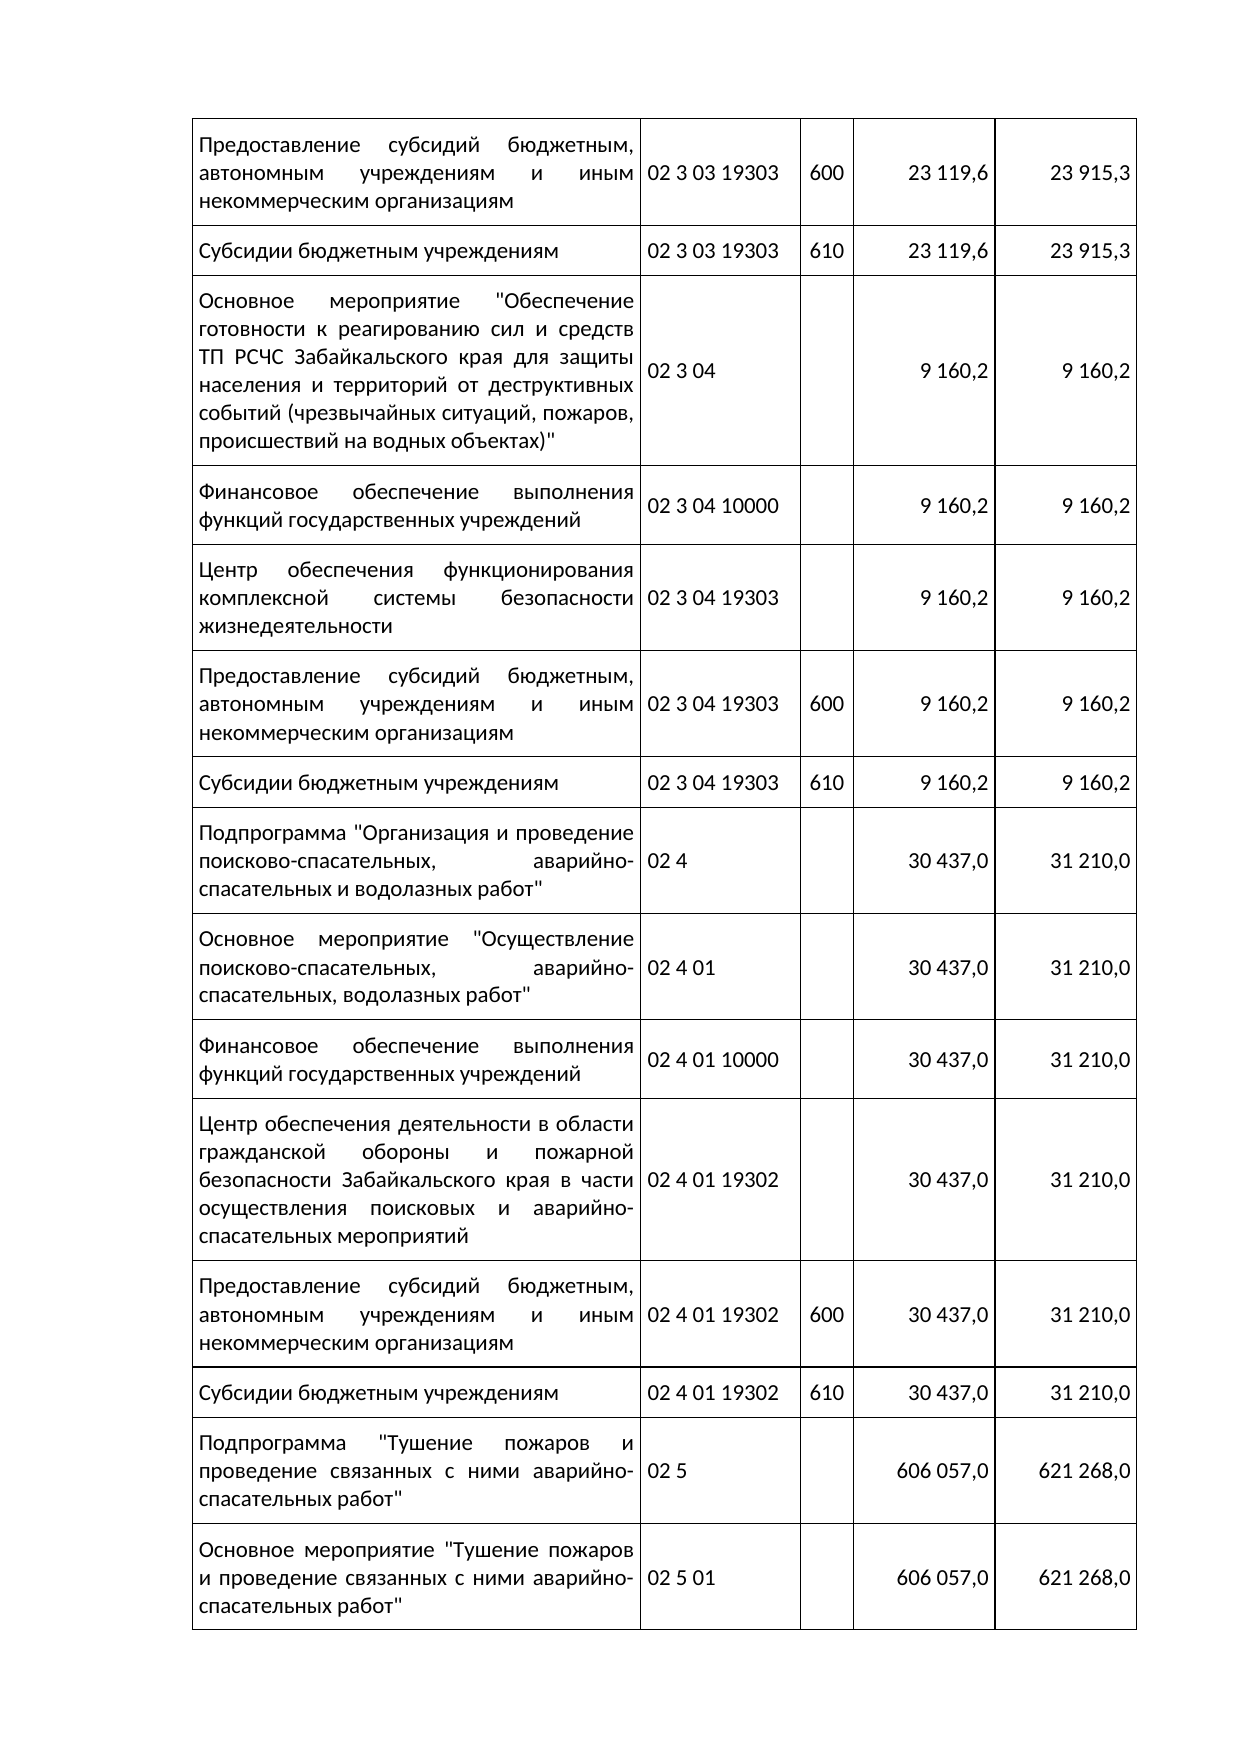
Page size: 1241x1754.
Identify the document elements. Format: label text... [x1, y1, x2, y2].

table_cell 02 4 01 10000 [641, 1020, 800, 1098]
table_cell 02 3 04 19303 [641, 757, 800, 807]
table_cell Предоставление субсидий бюджетным, автономным учреждениям и иным некоммерческим организациям [193, 119, 640, 224]
table_cell 30 437,0 [854, 1368, 994, 1417]
table_cell 606 057,0 [854, 1418, 994, 1523]
table_cell 31 210,0 [996, 1261, 1136, 1366]
table_cell [801, 914, 853, 1019]
table_cell 610 [801, 1368, 853, 1417]
table_cell 31 210,0 [996, 914, 1136, 1019]
table_cell 600 [801, 651, 853, 756]
table_cell Субсидии бюджетным учреждениям [193, 1368, 640, 1417]
table_cell 02 3 03 19303 [641, 119, 800, 224]
table_cell Основное мероприятие "Тушение пожаров и проведение связанных с ними аварийно-спасательных работ" [193, 1524, 640, 1629]
table_cell Центр обеспечения функционирования комплексной системы безопасности жизнедеятельности [193, 545, 640, 650]
table_cell 31 210,0 [996, 808, 1136, 913]
table_cell 621 268,0 [996, 1524, 1136, 1629]
table_cell 02 4 [641, 808, 800, 913]
table_cell 02 3 04 19303 [641, 545, 800, 650]
table_cell Финансовое обеспечение выполнения функций государственных учреждений [193, 466, 640, 543]
table_cell 9 160,2 [854, 466, 994, 543]
table_cell 02 5 01 [641, 1524, 800, 1629]
table_cell 30 437,0 [854, 1020, 994, 1098]
table_cell [801, 1020, 853, 1098]
table_cell 02 4 01 19302 [641, 1099, 800, 1260]
table_cell [801, 545, 853, 650]
table_cell 02 4 01 [641, 914, 800, 1019]
table_cell 30 437,0 [854, 1261, 994, 1366]
table_cell 23 119,6 [854, 226, 994, 275]
table_cell 02 5 [641, 1418, 800, 1523]
table_cell 23 915,3 [996, 226, 1136, 275]
table_cell 23 915,3 [996, 119, 1136, 224]
table_cell 30 437,0 [854, 1099, 994, 1260]
table_cell 9 160,2 [996, 276, 1136, 465]
table_cell [801, 1099, 853, 1260]
table_cell 23 119,6 [854, 119, 994, 224]
table_cell 9 160,2 [996, 466, 1136, 543]
table_cell 30 437,0 [854, 808, 994, 913]
table_cell Финансовое обеспечение выполнения функций государственных учреждений [193, 1020, 640, 1098]
table_cell 02 3 04 10000 [641, 466, 800, 543]
table_cell 9 160,2 [996, 545, 1136, 650]
table_cell 621 268,0 [996, 1418, 1136, 1523]
table_cell Основное мероприятие "Осуществление поисково-спасательных, аварийно-спасательных, водолазных работ" [193, 914, 640, 1019]
table_cell Предоставление субсидий бюджетным, автономным учреждениям и иным некоммерческим организациям [193, 651, 640, 756]
table_cell Основное мероприятие "Обеспечение готовности к реагированию сил и средств ТП РСЧС Забайкальского края для защиты населения и территорий от деструктивных событий (чрезвычайных ситуаций, пожаров, происшествий на водных объектах)" [193, 276, 640, 465]
table_cell 9 160,2 [854, 545, 994, 650]
table_cell 31 210,0 [996, 1368, 1136, 1417]
table_cell 9 160,2 [996, 757, 1136, 807]
table_cell [801, 466, 853, 543]
table_cell 9 160,2 [854, 651, 994, 756]
table_cell [801, 808, 853, 913]
table_cell 610 [801, 226, 853, 275]
table_cell 02 3 03 19303 [641, 226, 800, 275]
table_cell 9 160,2 [996, 651, 1136, 756]
table_cell Подпрограмма "Организация и проведение поисково-спасательных, аварийно-спасательных и водолазных работ" [193, 808, 640, 913]
table_cell 606 057,0 [854, 1524, 994, 1629]
table_cell Субсидии бюджетным учреждениям [193, 226, 640, 275]
table_cell 9 160,2 [854, 276, 994, 465]
table_cell [801, 276, 853, 465]
table_cell 600 [801, 1261, 853, 1366]
table_cell 31 210,0 [996, 1099, 1136, 1260]
table_cell Субсидии бюджетным учреждениям [193, 757, 640, 807]
table_cell 02 4 01 19302 [641, 1261, 800, 1366]
table_cell 30 437,0 [854, 914, 994, 1019]
table_cell 02 4 01 19302 [641, 1368, 800, 1417]
table_cell 02 3 04 19303 [641, 651, 800, 756]
table_cell 31 210,0 [996, 1020, 1136, 1098]
table_cell 9 160,2 [854, 757, 994, 807]
table_cell [801, 1418, 853, 1523]
table_cell Предоставление субсидий бюджетным, автономным учреждениям и иным некоммерческим организациям [193, 1261, 640, 1366]
table_cell 600 [801, 119, 853, 224]
table_cell 610 [801, 757, 853, 807]
table_cell [801, 1524, 853, 1629]
table_cell Центр обеспечения деятельности в области гражданской обороны и пожарной безопасности Забайкальского края в части осуществления поисковых и аварийно-спасательных мероприятий [193, 1099, 640, 1260]
table_cell Подпрограмма "Тушение пожаров и проведение связанных с ними аварийно-спасательных работ" [193, 1418, 640, 1523]
table_cell 02 3 04 [641, 276, 800, 465]
